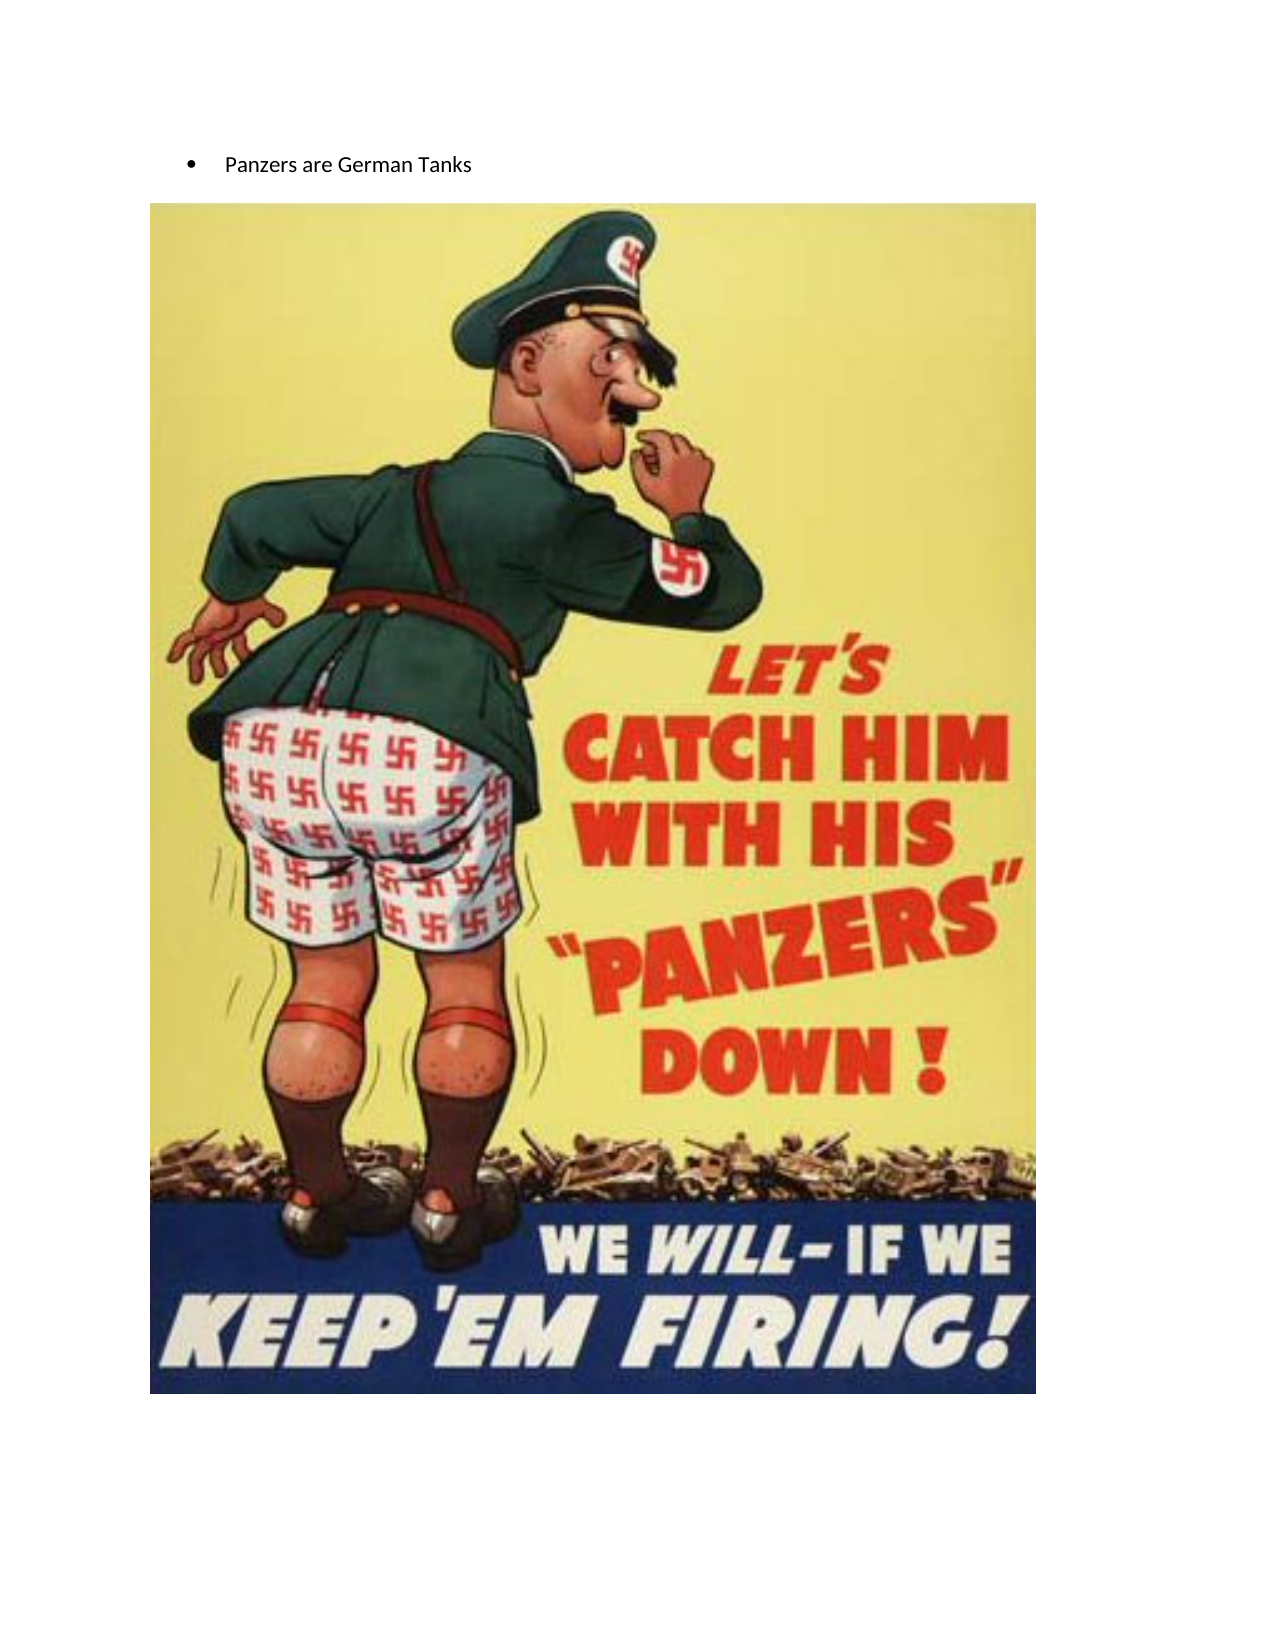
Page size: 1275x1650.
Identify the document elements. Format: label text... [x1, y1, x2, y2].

picture [150, 203, 1036, 1394]
list Panzers are German Tanks [187, 150, 1125, 178]
